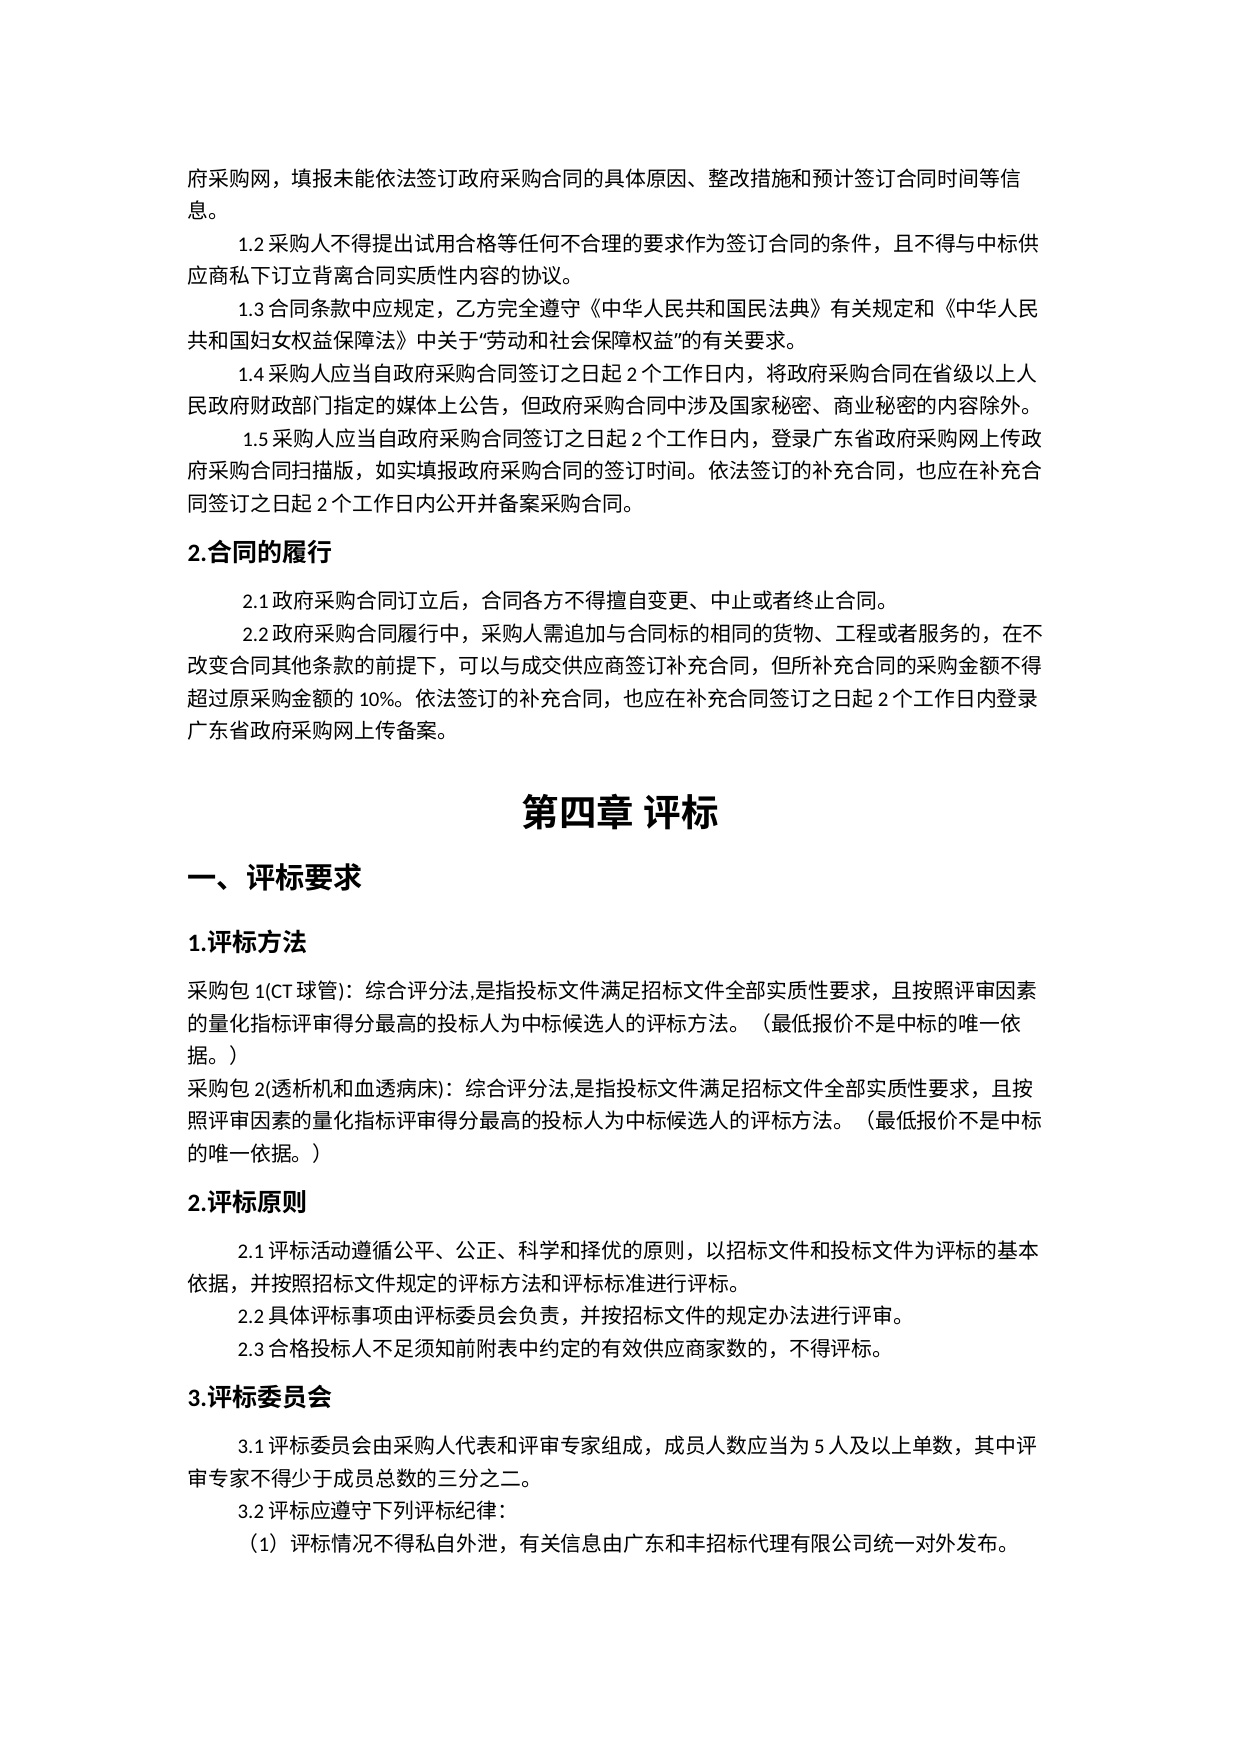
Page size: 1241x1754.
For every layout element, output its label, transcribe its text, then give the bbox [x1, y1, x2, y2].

text 2.1政府采购合同订立后，合同各方不得擅自变更、中止或者终止合同。 [187, 584, 1053, 617]
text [187, 162, 1053, 227]
text 2.1评标活动遵循公平、公正、科学和择优的原则，以招标文件和投标文件为评标的基本依据，并按照招标文件规定的评标方法和评标标准进行评标。 [187, 1234, 1053, 1299]
text 1.5采购人应当自政府采购合同签订之日起2个工作日内，登录广东省政府采购网上传政府采购合同扫描版，如实填报政府采购合同的签订时间。依法签订的补充合同，也应在补充合同签订之日起2个工作日内公开并备案采购合同。 [187, 422, 1053, 519]
text 3.1评标委员会由采购人代表和评审专家组成，成员人数应当为5人及以上单数，其中评审专家不得少于成员总数的三分之二。 [187, 1429, 1053, 1494]
text 2.2具体评标事项由评标委员会负责，并按招标文件的规定办法进行评审。 [187, 1299, 1053, 1332]
text 2.3合格投标人不足须知前附表中约定的有效供应商家数的，不得评标。 [187, 1332, 1053, 1364]
text 1.评标方法 [187, 909, 1053, 974]
text 2.评标原则 [187, 1169, 1053, 1234]
text 2.合同的履行 [187, 519, 1053, 584]
text 第四章 评标 [187, 779, 1053, 844]
text 采购包2(透析机和血透病床)：综合评分法,是指投标文件满足招标文件全部实质性要求，且按照评审因素的量化指标评审得分最高的投标人为中标候选人的评标方法。（最低报价不是中标的唯一依据。） [187, 1072, 1053, 1169]
text 3.2评标应遵守下列评标纪律： [187, 1494, 1053, 1527]
text 2.2政府采购合同履行中，采购人需追加与合同标的相同的货物、工程或者服务的，在不改变合同其他条款的前提下，可以与成交供应商签订补充合同，但所补充合同的采购金额不得超过原采购金额的10%。依法签订的补充合同，也应在补充合同签订之日起2个工作日内登录广东省政府采购网上传备案。 [187, 617, 1053, 747]
text 1.2采购人不得提出试用合格等任何不合理的要求作为签订合同的条件，且不得与中标供应商私下订立背离合同实质性内容的协议。 [187, 227, 1053, 292]
text 采购包1(CT球管)：综合评分法,是指投标文件满足招标文件全部实质性要求，且按照评审因素的量化指标评审得分最高的投标人为中标候选人的评标方法。（最低报价不是中标的唯一依据。） [187, 974, 1053, 1072]
text 3.评标委员会 [187, 1364, 1053, 1429]
text 1.3合同条款中应规定，乙方完全遵守《中华人民共和国民法典》有关规定和《中华人民共和国妇女权益保障法》中关于“劳动和社会保障权益”的有关要求。 [187, 292, 1053, 357]
text （1）评标情况不得私自外泄，有关信息由广东和丰招标代理有限公司统一对外发布。 [187, 1527, 1053, 1559]
text 1.4采购人应当自政府采购合同签订之日起2个工作日内，将政府采购合同在省级以上人民政府财政部门指定的媒体上公告，但政府采购合同中涉及国家秘密、商业秘密的内容除外。 [187, 357, 1053, 422]
text 一、评标要求 [187, 844, 1053, 909]
